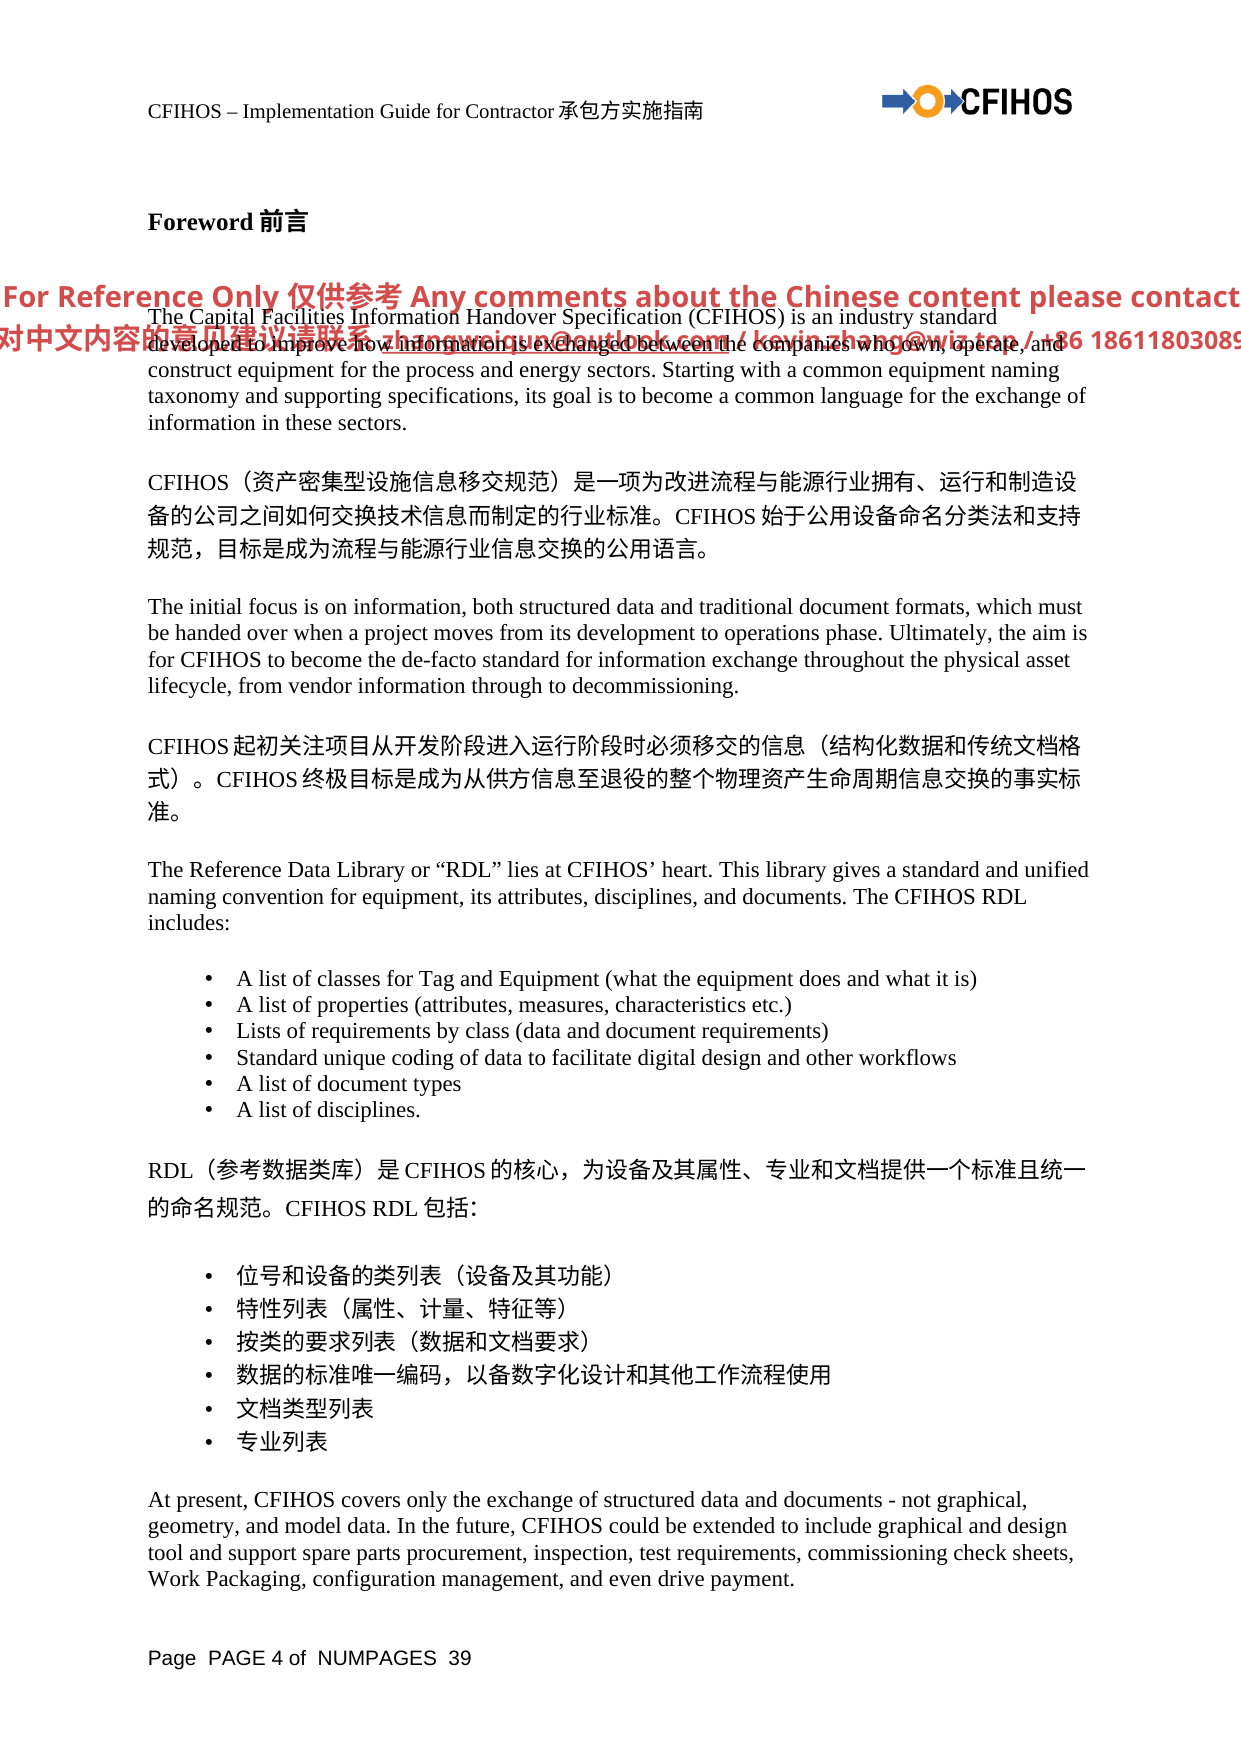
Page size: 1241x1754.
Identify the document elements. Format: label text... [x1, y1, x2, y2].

text At present, CFIHOS covers only the exchange of structured data and documents - not graphical, geometry, and model data. In the future, CFIHOS could be extended to include graphical and design tool and support spare parts procurement, inspection, test requirements, commissioning check sheets, Work Packaging, configuration management, and even drive payment. [148, 1486, 1092, 1592]
list Standard unique coding of data to facilitate digital design and other workflows [205, 1044, 1092, 1070]
list 文档类型列表 [205, 1390, 1092, 1424]
picture [877, 82, 1078, 119]
text The Capital Facilities Information Handover Specification (CFIHOS) is an industry standard developed to improve how information is exchanged between the companies who own, operate, and construct equipment for the process and energy sectors. Starting with a common equipment naming taxonomy and supporting specifications, its goal is to become a common language for the exchange of information in these sectors. [148, 303, 1092, 435]
list A list of properties (attributes, measures, characteristics etc.) [205, 991, 1092, 1017]
list A list of classes for Tag and Equipment (what the equipment does and what it is) [205, 965, 1092, 991]
list 按类的要求列表（数据和文档要求） [205, 1324, 1092, 1357]
list 位号和设备的类列表（设备及其功能） [205, 1257, 1092, 1291]
text The initial focus is on information, both structured data and traditional document formats, which must be handed over when a project moves from its development to operations phase. Ultimately, the aim is for CFIHOS to become the de-facto standard for information exchange throughout the physical asset lifecycle, from vendor information through to decommissioning. [148, 593, 1092, 698]
text CFIHOS（资产密集型设施信息移交规范）是一项为改进流程与能源行业拥有、运行和制造设备的公司之间如何交换技术信息而制定的行业标准。CFIHOS始于公用设备命名分类法和支持规范，目标是成为流程与能源行业信息交换的公用语言。 [148, 464, 1092, 564]
text The Reference Data Library or “RDL” lies at CFIHOS’ heart. This library gives a standard and unified naming convention for equipment, its attributes, disciplines, and documents. The CFIHOS RDL includes: [148, 857, 1092, 936]
text CFIHOS起初关注项目从开发阶段进入运行阶段时必须移交的信息（结构化数据和传统文档格式）。CFIHOS终极目标是成为从供方信息至退役的整个物理资产生命周期信息交换的事实标准。 [148, 728, 1092, 827]
list A list of document types [205, 1070, 1092, 1097]
text RDL（参考数据类库）是CFIHOS的核心，为设备及其属性、专业和文档提供一个标准且统一的命名规范。CFIHOS RDL包括： [148, 1152, 1092, 1223]
subtitle Foreword 前言 [148, 202, 1092, 238]
list Lists of requirements by class (data and document requirements) [205, 1017, 1092, 1044]
list 专业列表 [205, 1424, 1092, 1457]
list A list of disciplines. [205, 1097, 1092, 1123]
list 数据的标准唯一编码，以备数字化设计和其他工作流程使用 [205, 1357, 1092, 1390]
list 特性列表（属性、计量、特征等） [205, 1291, 1092, 1324]
